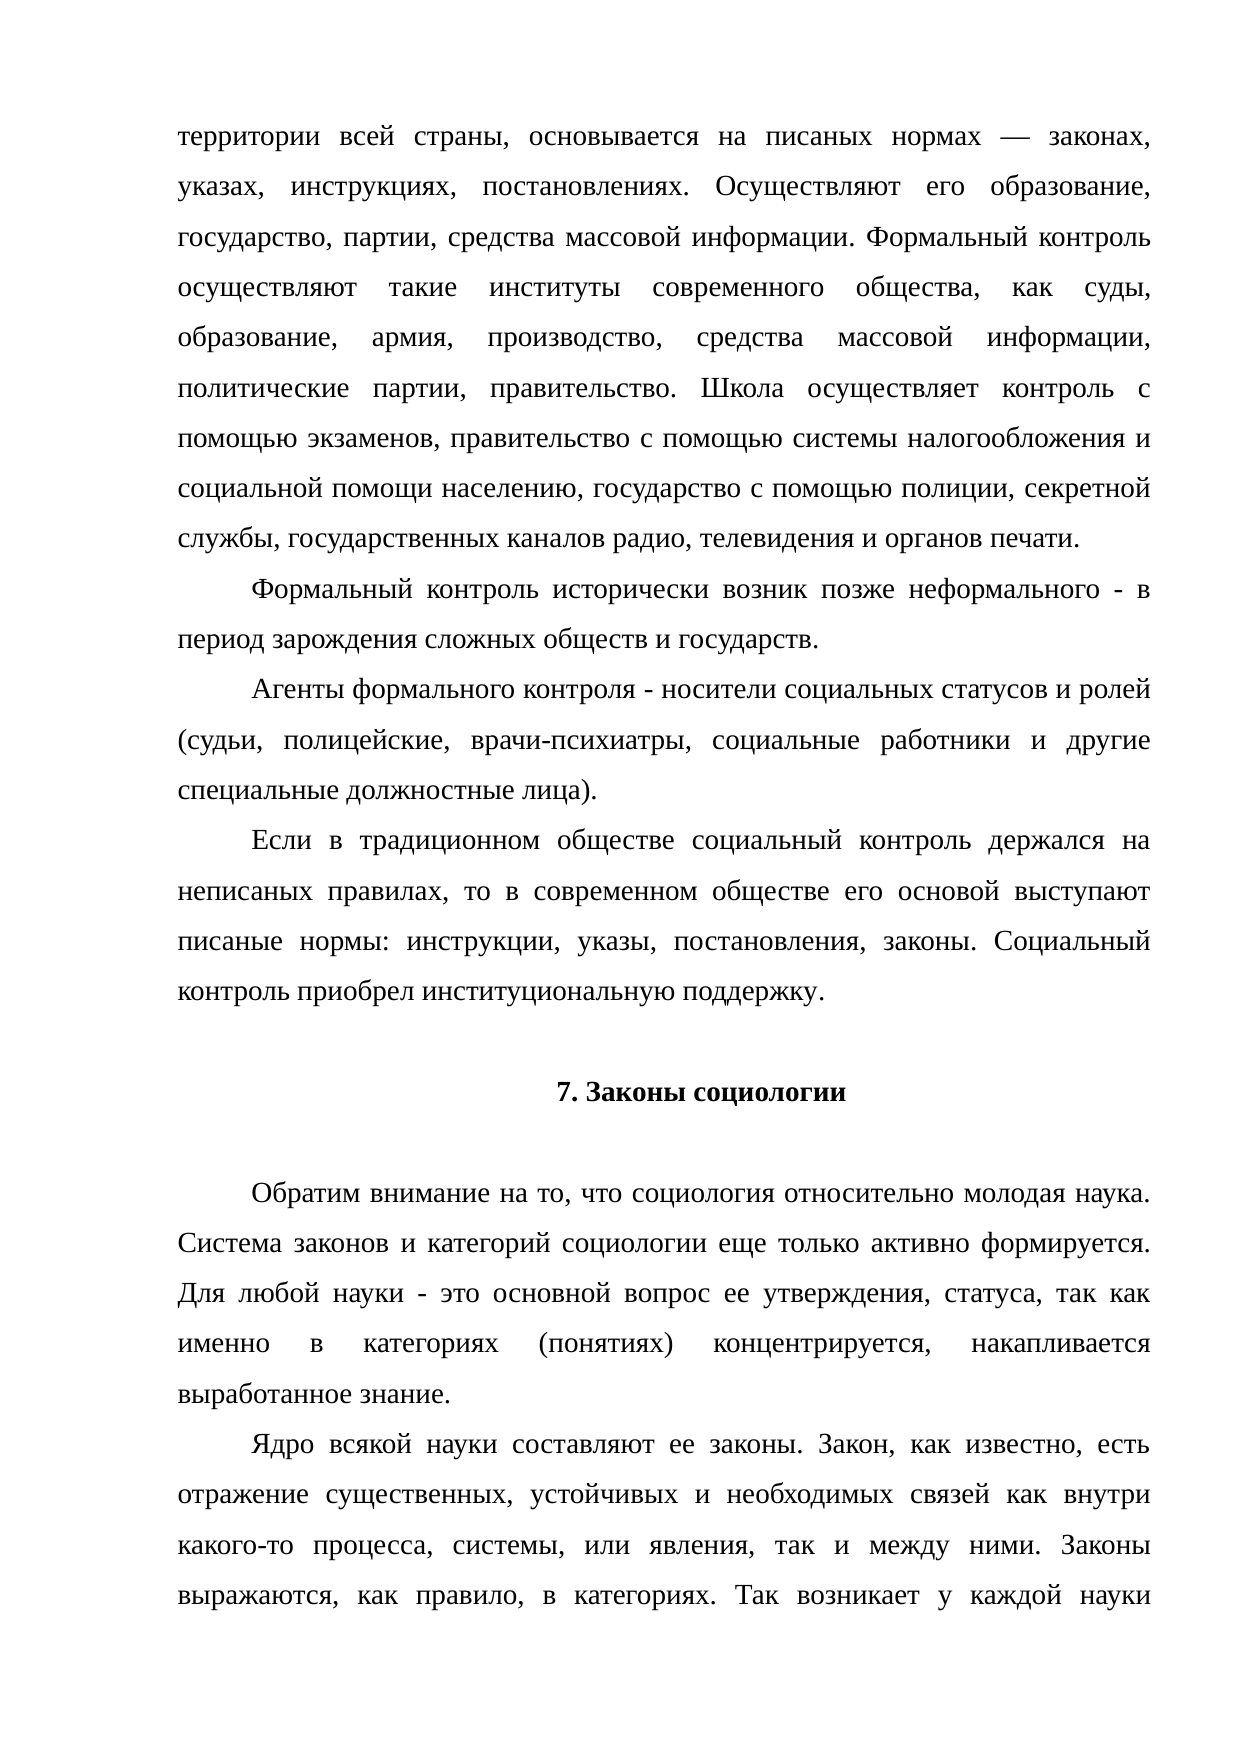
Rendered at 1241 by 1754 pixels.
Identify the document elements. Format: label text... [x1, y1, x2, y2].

text Формальный контроль исторически возник позже неформального - в период зарождения сложных обществ и государств. [177, 571, 1152, 655]
text Агенты формального контроля - носители социальных статусов и ролей (судьи, полицейские, врачи-психиатры, социальные работники и другие специальные должностные лица). [177, 672, 1152, 806]
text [177, 118, 1152, 554]
text Если в традиционном обществе социальный контроль держался на неписаных правилах, то в современном обществе его основой выступают писаные нормы: инструкции, указы, постановления, законы. Социальный контроль приобрел институциональную поддержку. [177, 822, 1152, 1007]
text 7. Законы социологии [177, 1074, 1152, 1108]
text Обратим внимание на то, что социология относительно молодая наука. Система законов и категорий социологии еще только активно формируется. Для любой науки - это основной вопрос ее утверждения, статуса, так как именно в категориях (понятиях) концентрируется, накапливается выработанное знание. [177, 1175, 1152, 1409]
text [177, 1426, 1152, 1611]
